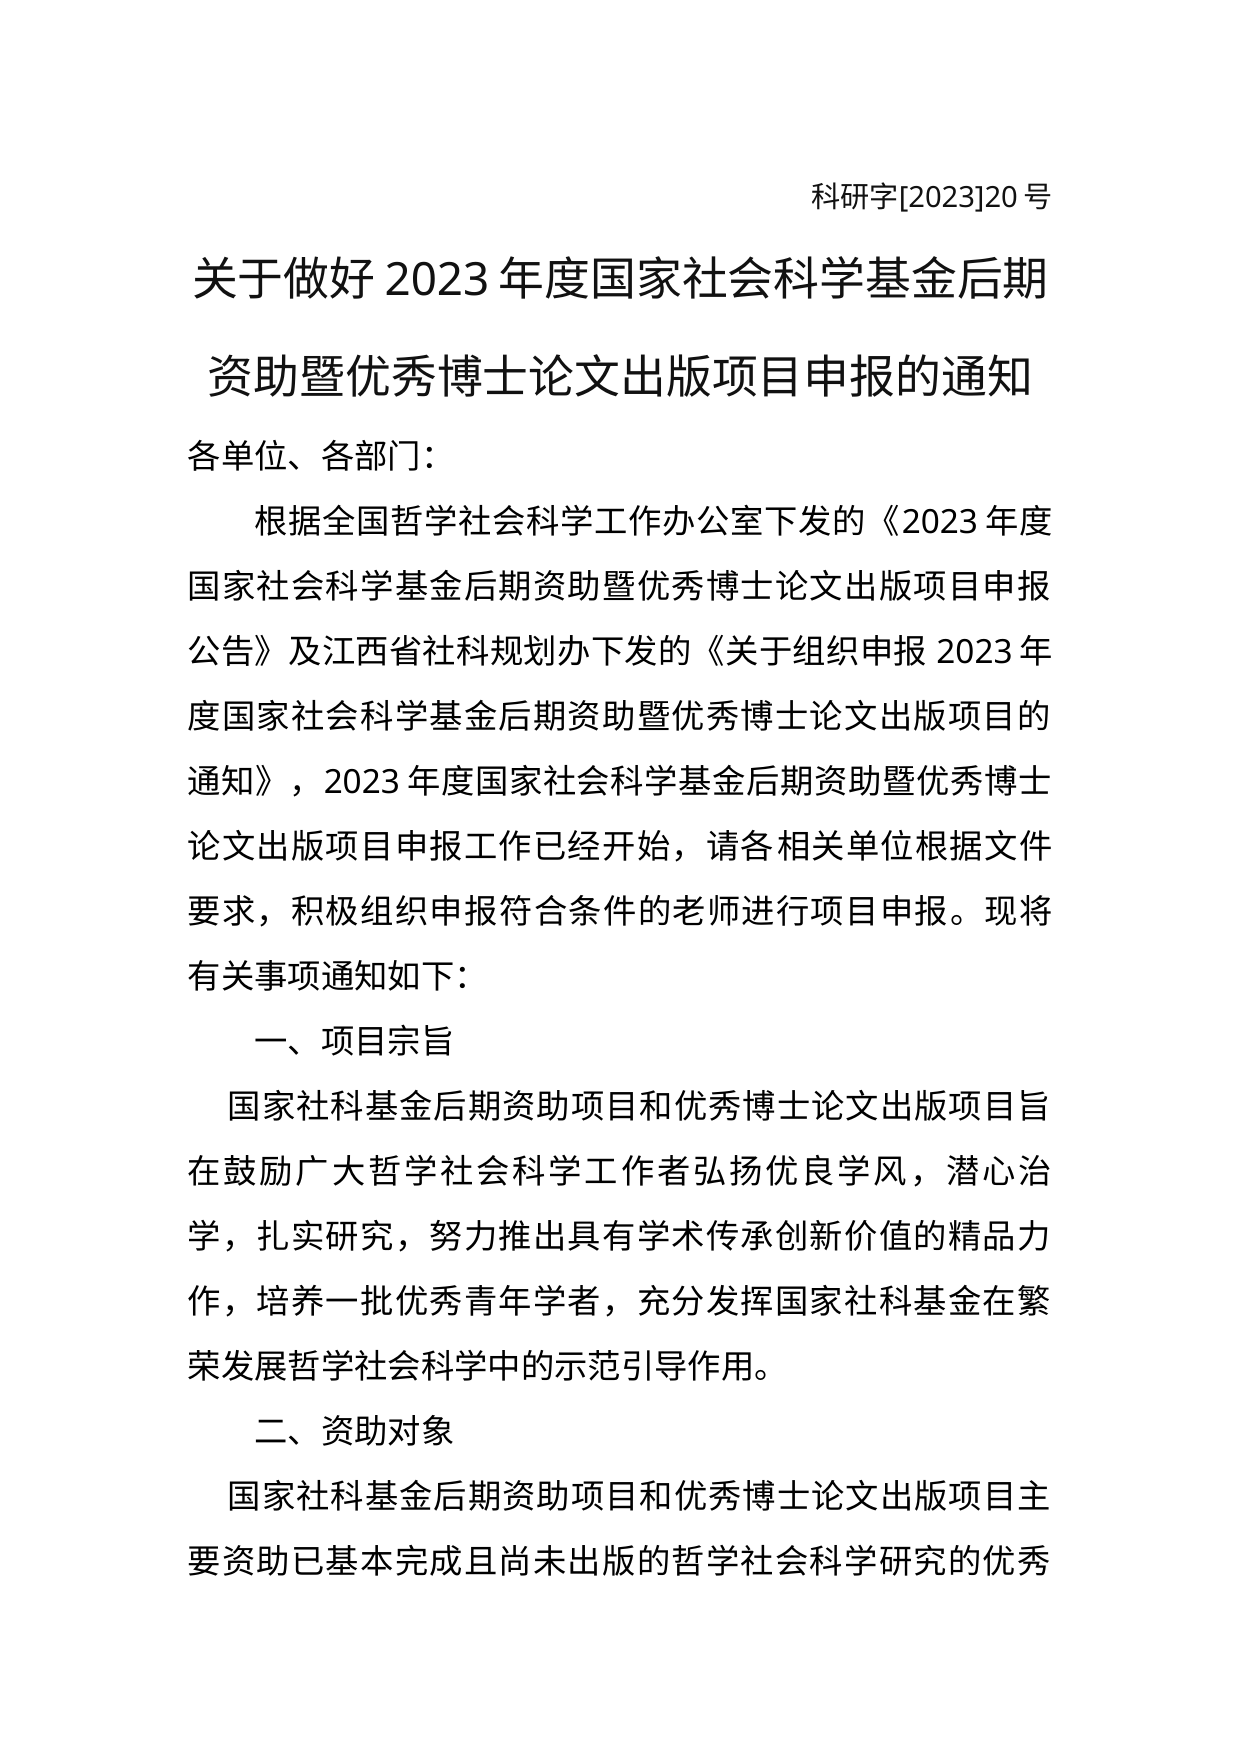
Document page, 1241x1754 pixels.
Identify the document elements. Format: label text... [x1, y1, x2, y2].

text 根据全国哲学社会科学工作办公室下发的《2023年度国家社会科学基金后期资助暨优秀博士论文出版项目申报公告》及江西省社科规划办下发的《关于组织申报2023年度国家社会科学基金后期资助暨优秀博士论文出版项目的通知》，2023年度国家社会科学基金后期资助暨优秀博士论文出版项目申报工作已经开始，请各相关单位根据文件要求，积极组织申报符合条件的老师进行项目申报。现将有关事项通知如下： [187, 487, 1053, 1007]
text 一、项目宗旨 [187, 1007, 1053, 1072]
text 二、资助对象 [187, 1397, 1053, 1462]
text 国家社科基金后期资助项目和优秀博士论文出版项目旨在鼓励广大哲学社会科学工作者弘扬优良学风，潜心治学，扎实研究，努力推出具有学术传承创新价值的精品力作，培养一批优秀青年学者，充分发挥国家社科基金在繁荣发展哲学社会科学中的示范引导作用。 [187, 1072, 1053, 1397]
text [187, 1462, 1053, 1592]
subtitle 关于做好2023年度国家社会科学基金后期资助暨优秀博士论文出版项目申报的通知 [187, 227, 1053, 422]
text 各单位、各部门： [187, 422, 1053, 487]
subtitle 科研字[2023]20号 [187, 162, 1053, 227]
